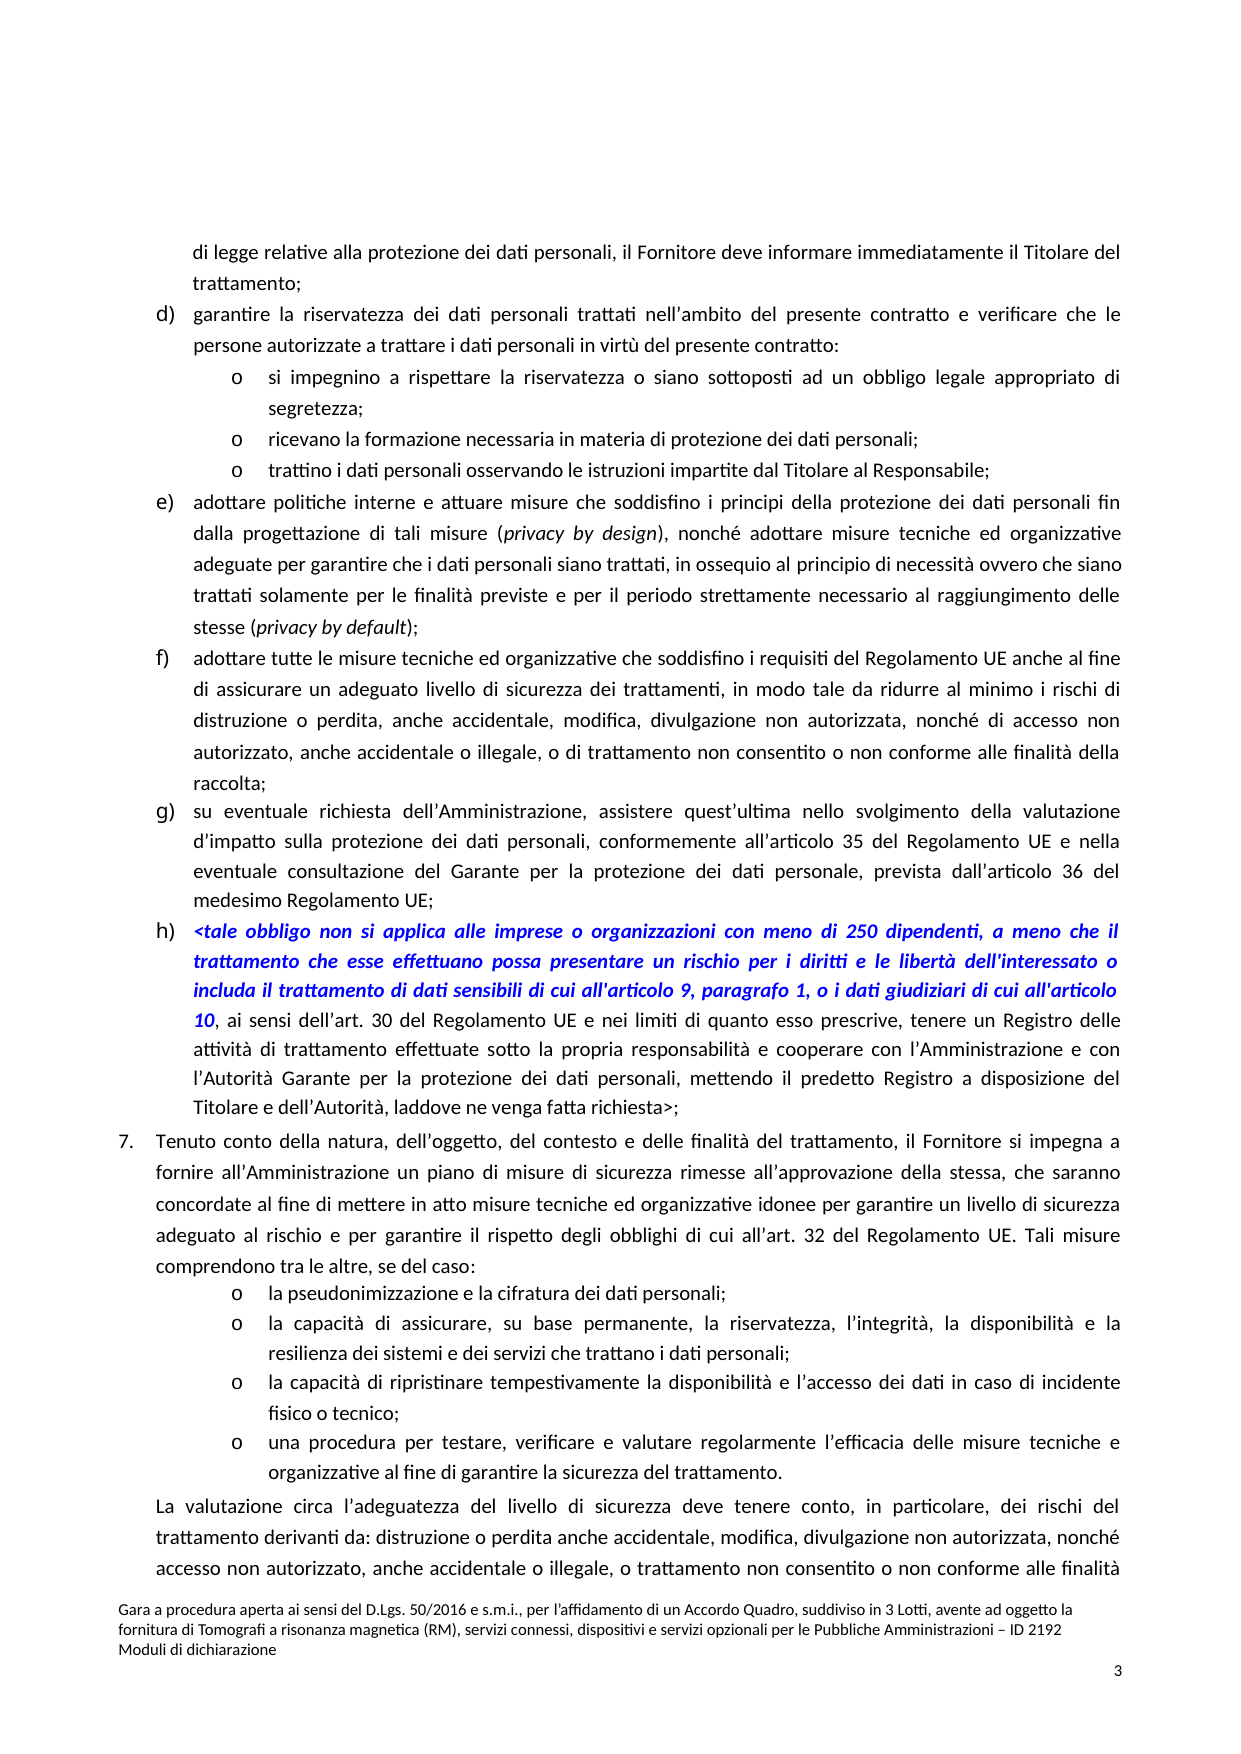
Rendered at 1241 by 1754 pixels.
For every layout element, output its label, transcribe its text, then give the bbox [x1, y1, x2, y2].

list adottare tutte le misure tecniche ed organizzative che soddisfino i requisiti del Regolamento UE anche al fine di assicurare un adeguato livello di sicurezza dei trattamenti, in modo tale da ridurre al minimo i rischi di distruzione o perdita, anche accidentale, modifica, divulgazione non autorizzata, nonché di accesso non autorizzato, anche accidentale o illegale, o di trattamento non consentito o non conforme alle finalità della raccolta; [156, 640, 1122, 797]
list la pseudonimizzazione e la cifratura dei dati personali; [231, 1280, 1122, 1306]
list la capacità di ripristinare tempestivamente la disponibilità e l’accesso dei dati in caso di incidente fisico o tecnico; [231, 1369, 1122, 1425]
list su eventuale richiesta dell’Amministrazione, assistere quest’ultima nello svolgimento della valutazione d’impatto sulla protezione dei dati personali, conformemente all’articolo 35 del Regolamento UE e nella eventuale consultazione del Garante per la protezione dei dati personale, prevista dall’articolo 36 del medesimo Regolamento UE; [156, 797, 1122, 912]
list garantire la riservatezza dei dati personali trattati nell’ambito del presente contratto e verificare che le persone autorizzate a trattare i dati personali in virtù del presente contratto: [156, 297, 1122, 359]
list <tale obbligo non si applica alle imprese o organizzazioni con meno di 250 dipendenti, a meno che il trattamento che esse effettuano possa presentare un rischio per i diritti e le libertà dell'interessato o includa il trattamento di dati sensibili di cui all'articolo 9, paragrafo 1, o i dati giudiziari di cui all'articolo 10, ai sensi dell’art. 30 del Regolamento UE e nei limiti di quanto esso prescrive, tenere un Registro delle attività di trattamento effettuate sotto la propria responsabilità e cooperare con l’Amministrazione e con l’Autorità Garante per la protezione dei dati personali, mettendo il predetto Registro a disposizione del Titolare e dell’Autorità, laddove ne venga fatta richiesta>; [156, 916, 1122, 1120]
list la capacità di assicurare, su base permanente, la riservatezza, l’integrità, la disponibilità e la resilienza dei sistemi e dei servizi che trattano i dati personali; [231, 1310, 1122, 1366]
list si impegnino a rispettare la riservatezza o siano sottoposti ad un obbligo legale appropriato di segretezza; [231, 359, 1122, 422]
list adottare politiche interne e attuare misure che soddisfino i principi della protezione dei dati personali fin dalla progettazione di tali misure (privacy by design), nonché adottare misure tecniche ed organizzative adeguate per garantire che i dati personali siano trattati, in ossequio al principio di necessità ovvero che siano trattati solamente per le finalità previste e per il periodo strettamente necessario al raggiungimento delle stesse (privacy by default); [156, 484, 1122, 640]
list Tenuto conto della natura, dell’oggetto, del contesto e delle finalità del trattamento, il Fornitore si impegna a fornire all’Amministrazione un piano di misure di sicurezza rimesse all’approvazione della stessa, che saranno concordate al fine di mettere in atto misure tecniche ed organizzative idonee per garantire un livello di sicurezza adeguato al rischio e per garantire il rispetto degli obblighi di cui all’art. 32 del Regolamento UE. Tali misure comprendono tra le altre, se del caso: [118, 1123, 1122, 1280]
list una procedura per testare, verificare e valutare regolarmente l’efficacia delle misure tecniche e organizzative al fine di garantire la sicurezza del trattamento. [231, 1429, 1122, 1484]
list ricevano la formazione necessaria in materia di protezione dei dati personali; [231, 422, 1122, 453]
list trattino i dati personali osservando le istruzioni impartite dal Titolare al Responsabile; [231, 453, 1122, 484]
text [156, 1488, 1122, 1582]
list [155, 234, 1122, 297]
